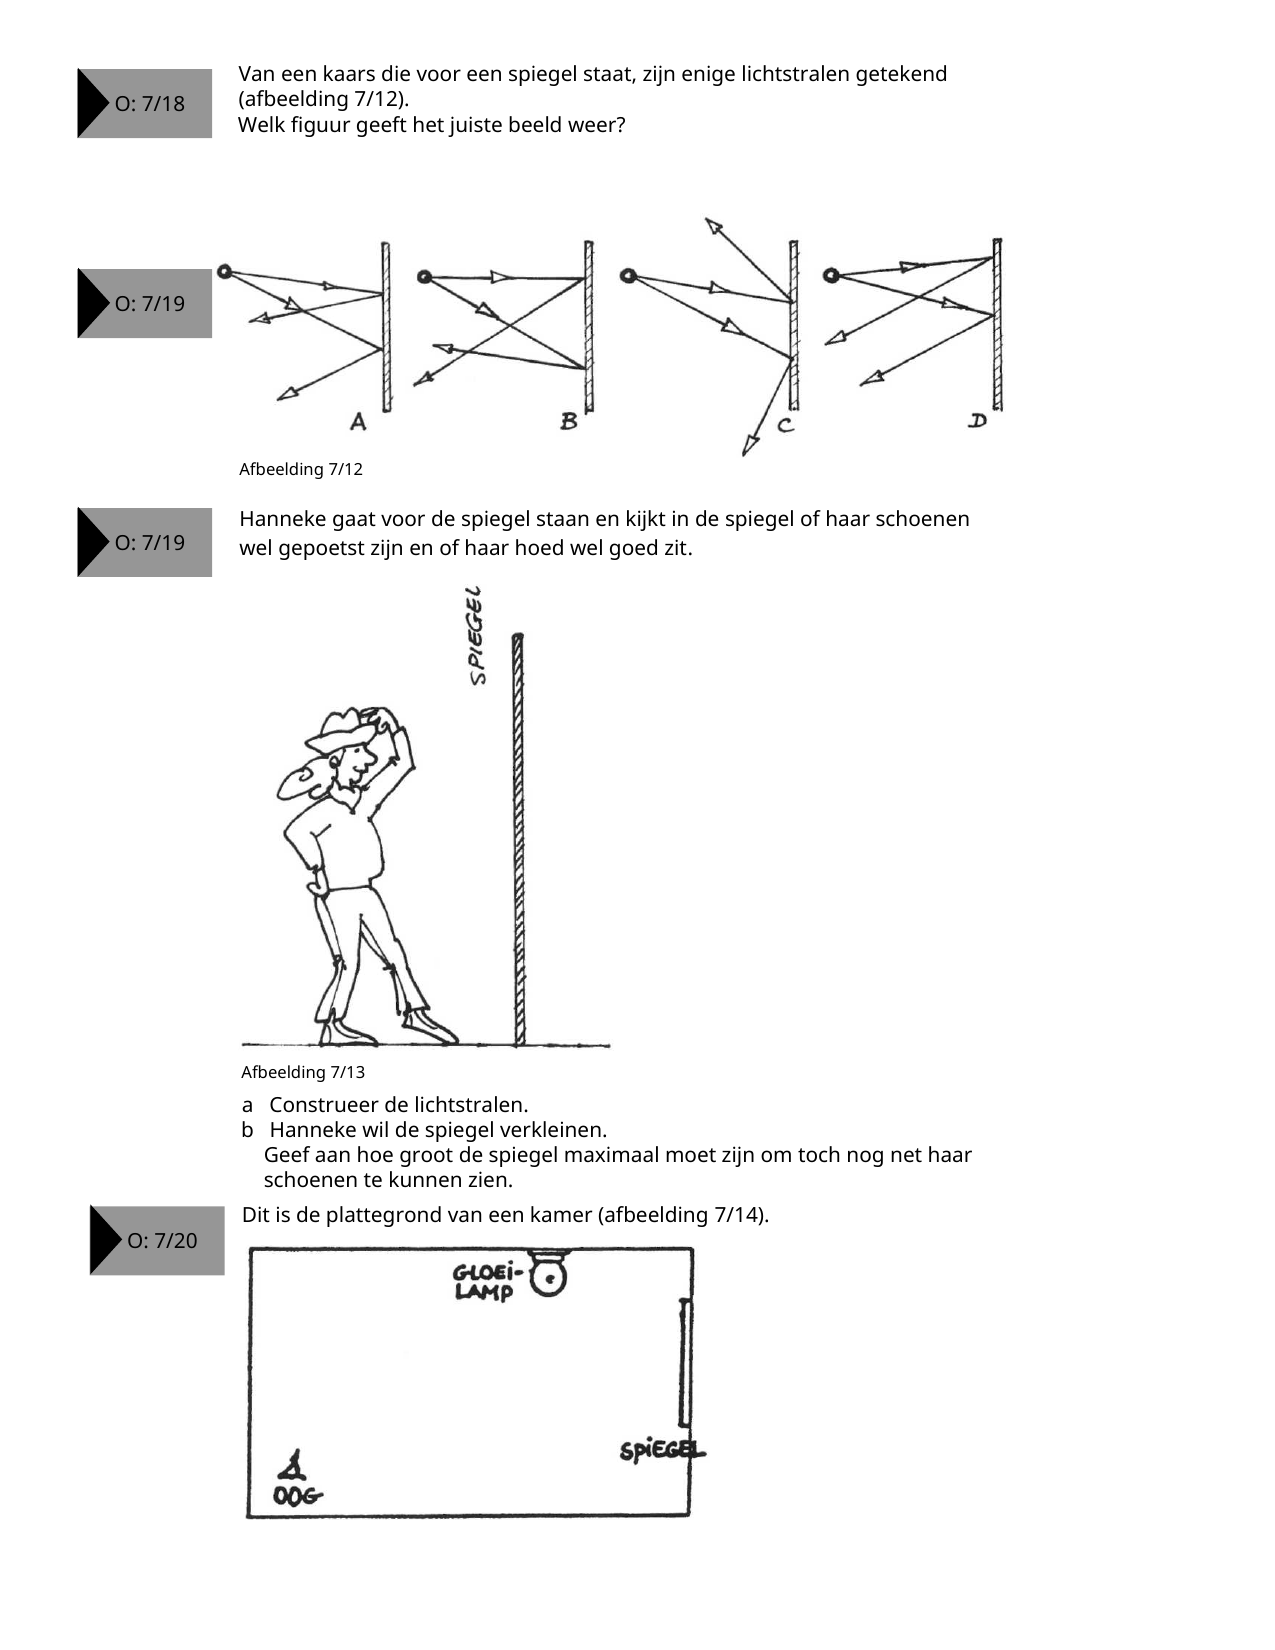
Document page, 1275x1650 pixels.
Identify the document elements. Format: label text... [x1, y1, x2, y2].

text a Construeer de lichtstralen. [242, 1092, 1068, 1117]
text Dit is de plattegrond van een kamer (afbeelding 7/14). [242, 1201, 1068, 1229]
text Hanneke gaat voor de spiegel staan en kijkt in de spiegel of haar schoenen wel gepoetst zijn en of haar hoed wel goed zit. [239, 504, 995, 561]
text Afbeelding 7/12 [239, 457, 1068, 480]
picture [239, 1245, 718, 1520]
text Afbeelding 7/13 [241, 1059, 1068, 1084]
picture [232, 578, 653, 1051]
text Welk figuur geeft het juiste beeld weer? [238, 112, 1068, 137]
text Geef aan hoe groot de spiegel maximaal moet zijn om toch nog net haar schoenen te kunnen zien. [263, 1142, 1013, 1192]
picture [207, 213, 1040, 458]
text Van een kaars die voor een spiegel staat, zijn enige lichtstralen getekend (afbeelding 7/12). [238, 61, 1051, 112]
text b Hanneke wil de spiegel verkleinen. [241, 1117, 1068, 1142]
